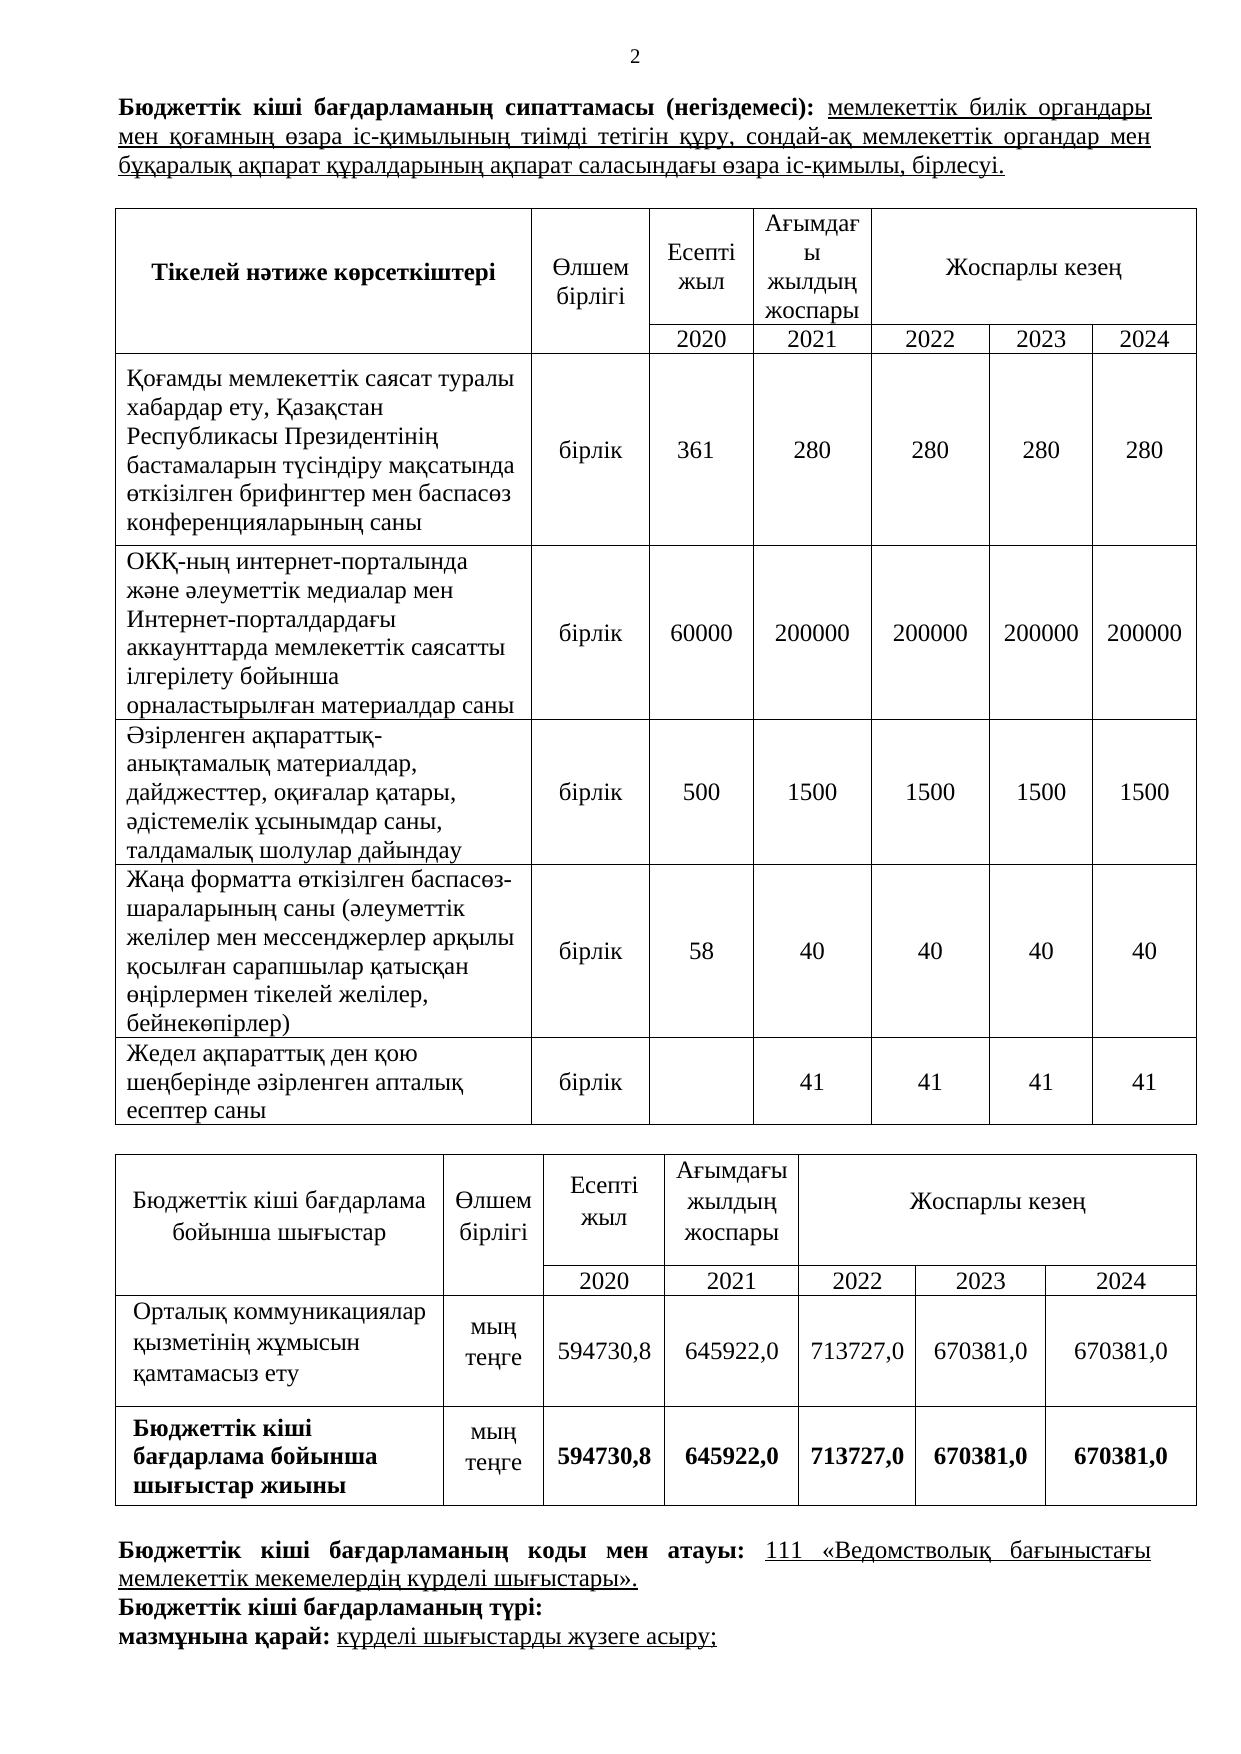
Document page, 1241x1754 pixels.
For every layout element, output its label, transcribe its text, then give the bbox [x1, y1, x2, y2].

table_cell бірлік [532, 1038, 649, 1124]
table_cell 200000 [990, 546, 1092, 719]
table_cell 594730,8 [544, 1296, 664, 1406]
table_cell 2023 [916, 1266, 1045, 1295]
table_header Есепті жыл [544, 1155, 664, 1265]
table_cell 280 [754, 354, 871, 545]
table_header Өлшем бірлігі [532, 209, 649, 353]
table_cell 2021 [754, 325, 871, 353]
table_cell Орталық коммуникациялар қызметінің жұмысын қамтамасыз ету [116, 1296, 443, 1406]
table_cell 40 [872, 865, 989, 1037]
table_cell 2022 [799, 1266, 915, 1295]
table_cell 645922,0 [665, 1407, 798, 1505]
table_cell 2024 [1046, 1266, 1196, 1295]
table_cell 2020 [544, 1266, 664, 1295]
table_cell 670381,0 [1046, 1407, 1196, 1505]
table_cell 41 [872, 1038, 989, 1124]
table_header Жоспарлы кезең [872, 209, 1196, 323]
table_cell Жедел ақпараттық ден қою шеңберінде әзірленген апталық есептер саны [116, 1038, 531, 1124]
table_cell бірлік [532, 865, 649, 1037]
table_cell 713727,0 [799, 1296, 915, 1406]
table_cell мың теңге [444, 1407, 543, 1505]
table_cell 40 [990, 865, 1092, 1037]
text мазмұнына қарай: күрделі шығыстарды жүзеге асыру; [118, 1621, 1152, 1650]
table_cell 670381,0 [916, 1296, 1045, 1406]
table_cell 2022 [872, 325, 989, 353]
table_header Ағымдағы жылдың жоспары [754, 209, 871, 323]
text Бюджеттік кіші бағдарламаның коды мен атауы: 111 «Ведомстволық бағыныстағы мемлекеттік мекемелердің күрделі шығыстары». [118, 1535, 1152, 1592]
table_cell 280 [872, 354, 989, 545]
table_cell Қоғамды мемлекеттік саясат туралы хабардар ету, Қазақстан Республикасы Президентінің бастамаларын түсіндіру мақсатында өткізілген брифингтер мен баспасөз конференцияларының саны [116, 354, 531, 545]
table_cell 1500 [1093, 720, 1196, 863]
table_cell 500 [650, 720, 753, 863]
table_cell 60000 [650, 546, 753, 719]
table_cell 41 [754, 1038, 871, 1124]
table_cell 58 [650, 865, 753, 1037]
table_cell 2023 [990, 325, 1092, 353]
table_header Тікелей нәтиже көрсеткіштері [116, 209, 531, 353]
table_cell 670381,0 [916, 1407, 1045, 1505]
table_cell 1500 [754, 720, 871, 863]
table_header Жоспарлы кезең [799, 1155, 1196, 1265]
table_cell мың теңге [444, 1296, 543, 1406]
table_cell 645922,0 [665, 1296, 798, 1406]
table_cell 200000 [872, 546, 989, 719]
table_cell 200000 [1093, 546, 1196, 719]
table_cell 2020 [650, 325, 753, 353]
table_header Өлшем бірлігі [444, 1155, 543, 1295]
table_cell бірлік [532, 546, 649, 719]
table_cell [650, 1038, 753, 1124]
table_cell 41 [990, 1038, 1092, 1124]
table_cell 361 [650, 354, 753, 545]
table_cell 1500 [872, 720, 989, 863]
table_header Есепті жыл [650, 209, 753, 323]
table_cell 40 [1093, 865, 1196, 1037]
table_cell Бюджеттік кіші бағдарлама бойынша шығыстар жиыны [116, 1407, 443, 1505]
table_cell 41 [1093, 1038, 1196, 1124]
table_cell бірлік [532, 354, 649, 545]
text Бюджеттік кіші бағдарламаның түрі: [118, 1592, 1152, 1621]
table_cell 594730,8 [544, 1407, 664, 1505]
table_cell бірлік [532, 720, 649, 863]
table_cell 2021 [665, 1266, 798, 1295]
table_cell 280 [1093, 354, 1196, 545]
table_cell 1500 [990, 720, 1092, 863]
table_header Бюджеттік кіші бағдарлама бойынша шығыстар [116, 1155, 443, 1295]
table_cell 40 [754, 865, 871, 1037]
table_cell 2024 [1093, 325, 1196, 353]
table_cell 713727,0 [799, 1407, 915, 1505]
table_cell 200000 [754, 546, 871, 719]
table_cell Әзірленген ақпараттық-анықтамалық материалдар, дайджесттер, оқиғалар қатары, әдістемелік ұсынымдар саны, талдамалық шолулар дайындау [116, 720, 531, 863]
table_cell ОКҚ-ның интернет-порталында және әлеуметтік медиалар мен Интернет-порталдардағы аккаунттарда мемлекеттік саясатты ілгерілету бойынша орналастырылған материалдар саны [116, 546, 531, 719]
table_cell Жаңа форматта өткізілген баспасөз-шараларының саны (әлеуметтік желілер мен мессенджерлер арқылы қосылған сарапшылар қатысқан өңірлермен тікелей желілер, бейнекөпірлер) [116, 865, 531, 1037]
table_header Ағымдағы жылдың жоспары [665, 1155, 798, 1265]
table_cell 280 [990, 354, 1092, 545]
text Бюджеттік кіші бағдарламаның сипаттамасы (негіздемесі): мемлекеттік билік органдары мен қоғамның өзара іс-қимылының тиімді тетігін құру, сондай-ақ мемлекеттік органдар мен бұқаралық ақпарат құралдарының ақпарат саласындағы өзара іс-қимылы, бірлесуі. [118, 92, 1152, 179]
table_cell 670381,0 [1046, 1296, 1196, 1406]
